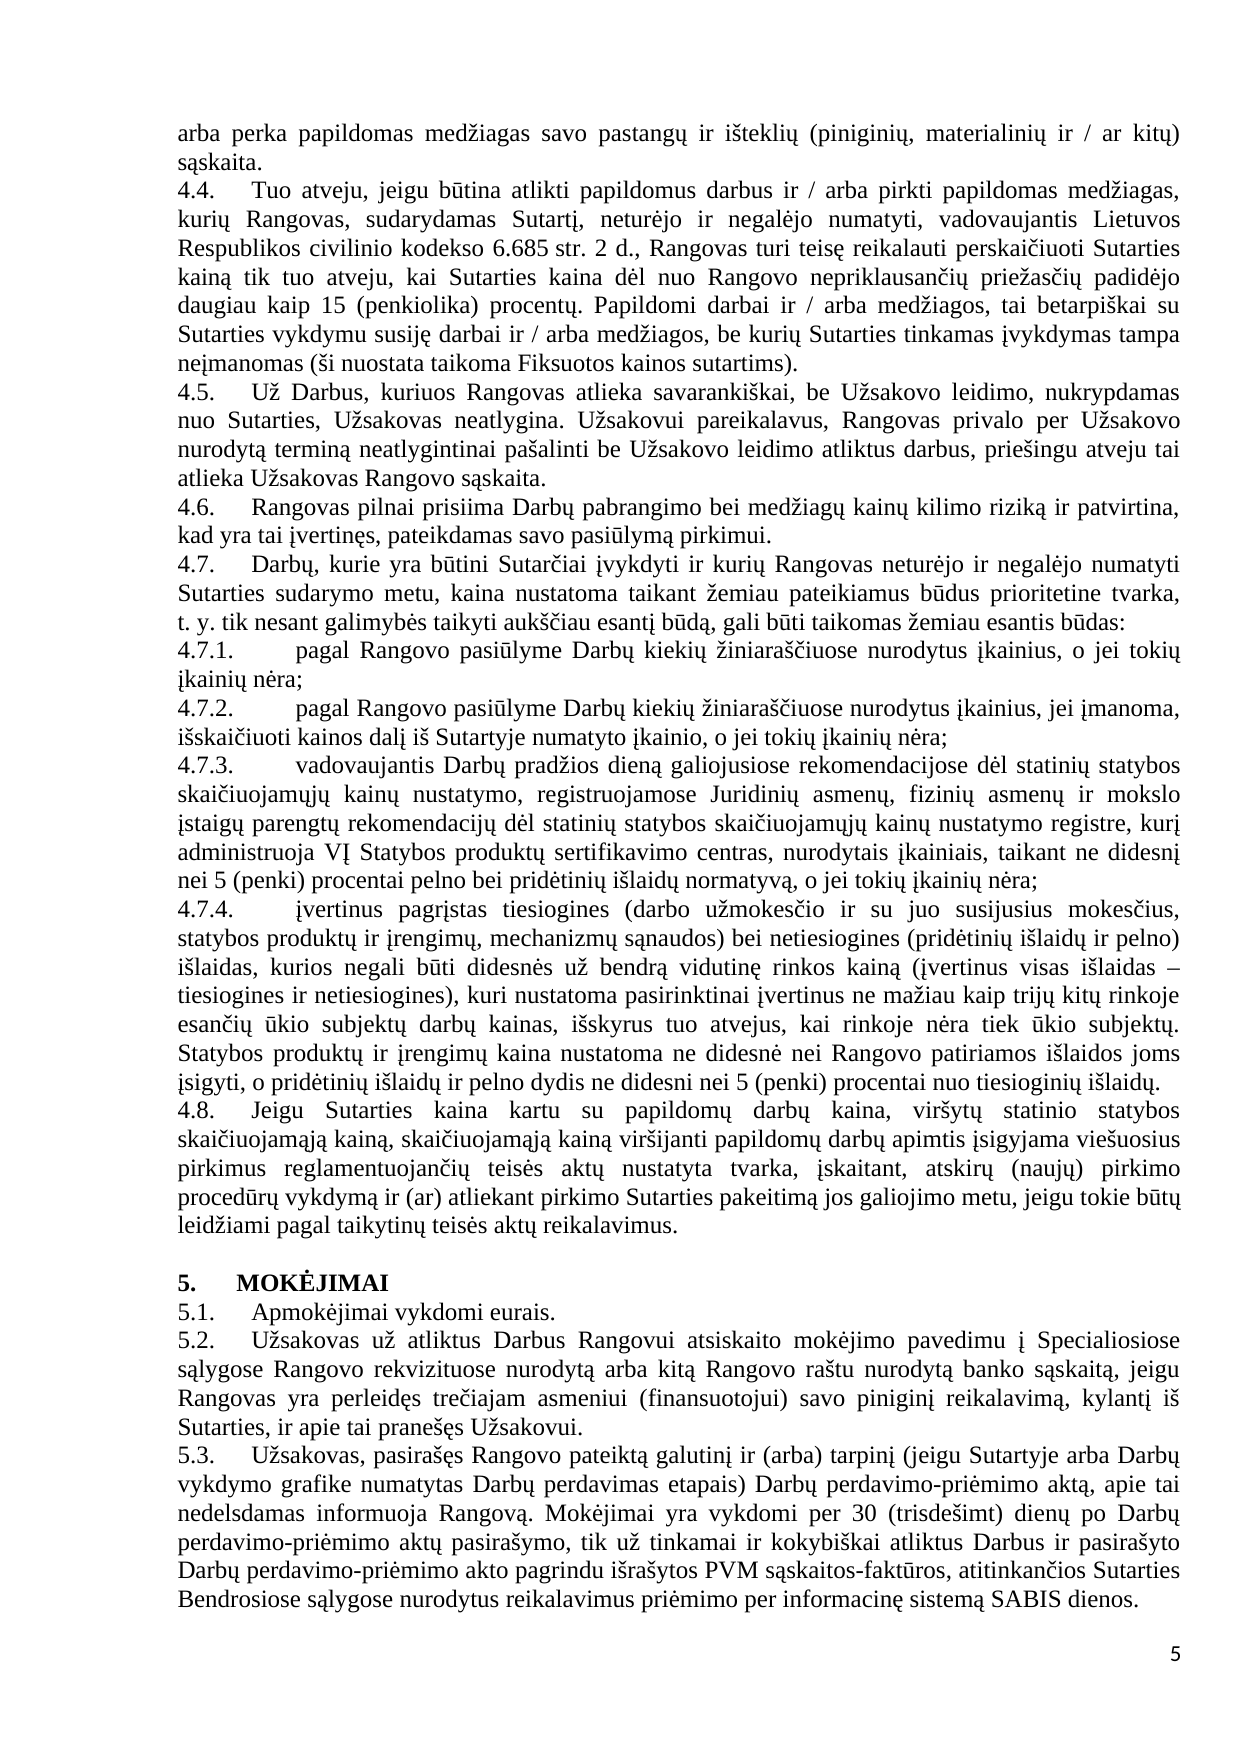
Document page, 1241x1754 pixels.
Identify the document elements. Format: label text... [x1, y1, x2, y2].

list Darbų, kurie yra būtini Sutarčiai įvykdyti ir kurių Rangovas neturėjo ir negalėjo numatyti Sutarties sudarymo metu, kaina nustatoma taikant žemiau pateikiamus būdus prioritetine tvarka, t. y. tik nesant galimybės taikyti aukščiau esantį būdą, gali būti taikomas žemiau esantis būdas: [177, 549, 1181, 636]
list MOKĖJIMAI [177, 1268, 1181, 1297]
list Jeigu Sutarties kaina kartu su papildomų darbų kaina, viršytų statinio statybos skaičiuojamąją kainą, skaičiuojamąją kainą viršijanti papildomų darbų apimtis įsigyjama viešuosius pirkimus reglamentuojančių teisės aktų nustatyta tvarka, įskaitant, atskirų (naujų) pirkimo procedūrų vykdymą ir (ar) atliekant pirkimo Sutarties pakeitimą jos galiojimo metu, jeigu tokie būtų leidžiami pagal taikytinų teisės aktų reikalavimus. [177, 1096, 1181, 1239]
list Užsakovas už atliktus Darbus Rangovui atsiskaito mokėjimo pavedimu į Specialiosiose sąlygose Rangovo rekvizituose nurodytą arba kitą Rangovo raštu nurodytą banko sąskaitą, jeigu Rangovas yra perleidęs trečiajam asmeniui (finansuotojui) savo piniginį reikalavimą, kylantį iš Sutarties, ir apie tai pranešęs Užsakovui. [177, 1326, 1181, 1441]
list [177, 118, 1181, 176]
list Tuo atveju, jeigu būtina atlikti papildomus darbus ir / arba pirkti papildomas medžiagas, kurių Rangovas, sudarydamas Sutartį, neturėjo ir negalėjo numatyti, vadovaujantis Lietuvos Respublikos civilinio kodekso 6.685 str. 2 d., Rangovas turi teisę reikalauti perskaičiuoti Sutarties kainą tik tuo atveju, kai Sutarties kaina dėl nuo Rangovo nepriklausančių priežasčių padidėjo daugiau kaip 15 (penkiolika) procentų. Papildomi darbai ir / arba medžiagos, tai betarpiškai su Sutarties vykdymu susiję darbai ir / arba medžiagos, be kurių Sutarties tinkamas įvykdymas tampa neįmanomas (ši nuostata taikoma Fiksuotos kainos sutartims). [177, 176, 1181, 377]
list pagal Rangovo pasiūlyme Darbų kiekių žiniaraščiuose nurodytus įkainius, jei įmanoma, išskaičiuoti kainos dalį iš Sutartyje numatyto įkainio, o jei tokių įkainių nėra; [177, 693, 1181, 751]
list Už Darbus, kuriuos Rangovas atlieka savarankiškai, be Užsakovo leidimo, nukrypdamas nuo Sutarties, Užsakovas neatlygina. Užsakovui pareikalavus, Rangovas privalo per Užsakovo nurodytą terminą neatlygintinai pašalinti be Užsakovo leidimo atliktus darbus, priešingu atveju tai atlieka Užsakovas Rangovo sąskaita. [177, 377, 1181, 492]
list vadovaujantis Darbų pradžios dieną galiojusiose rekomendacijose dėl statinių statybos skaičiuojamųjų kainų nustatymo, registruojamose Juridinių asmenų, fizinių asmenų ir mokslo įstaigų parengtų rekomendacijų dėl statinių statybos skaičiuojamųjų kainų nustatymo registre, kurį administruoja VĮ Statybos produktų sertifikavimo centras, nurodytais įkainiais, taikant ne didesnį nei 5 (penki) procentai pelno bei pridėtinių išlaidų normatyvą, o jei tokių įkainių nėra; [177, 751, 1181, 894]
list Užsakovas, pasirašęs Rangovo pateiktą galutinį ir (arba) tarpinį (jeigu Sutartyje arba Darbų vykdymo grafike numatytas Darbų perdavimas etapais) Darbų perdavimo-priėmimo aktą, apie tai nedelsdamas informuoja Rangovą. Mokėjimai yra vykdomi per 30 (trisdešimt) dienų po Darbų perdavimo-priėmimo aktų pasirašymo, tik už tinkamai ir kokybiškai atliktus Darbus ir pasirašyto Darbų perdavimo-priėmimo akto pagrindu išrašytos PVM sąskaitos-faktūros, atitinkančios Sutarties Bendrosiose sąlygose nurodytus reikalavimus priėmimo per informacinę sistemą SABIS dienos. [177, 1441, 1181, 1613]
list Apmokėjimai vykdomi eurais. [177, 1297, 1181, 1326]
list įvertinus pagrįstas tiesiogines (darbo užmokesčio ir su juo susijusius mokesčius, statybos produktų ir įrengimų, mechanizmų sąnaudos) bei netiesiogines (pridėtinių išlaidų ir pelno) išlaidas, kurios negali būti didesnės už bendrą vidutinę rinkos kainą (įvertinus visas išlaidas – tiesiogines ir netiesiogines), kuri nustatoma pasirinktinai įvertinus ne mažiau kaip trijų kitų rinkoje esančių ūkio subjektų darbų kainas, išskyrus tuo atvejus, kai rinkoje nėra tiek ūkio subjektų. Statybos produktų ir įrengimų kaina nustatoma ne didesnė nei Rangovo patiriamos išlaidos joms įsigyti, o pridėtinių išlaidų ir pelno dydis ne didesni nei 5 (penki) procentai nuo tiesioginių išlaidų. [177, 894, 1181, 1096]
list Rangovas pilnai prisiima Darbų pabrangimo bei medžiagų kainų kilimo riziką ir patvirtina, kad yra tai įvertinęs, pateikdamas savo pasiūlymą pirkimui. [177, 492, 1181, 549]
list pagal Rangovo pasiūlyme Darbų kiekių žiniaraščiuose nurodytus įkainius, o jei tokių įkainių nėra; [177, 636, 1181, 693]
